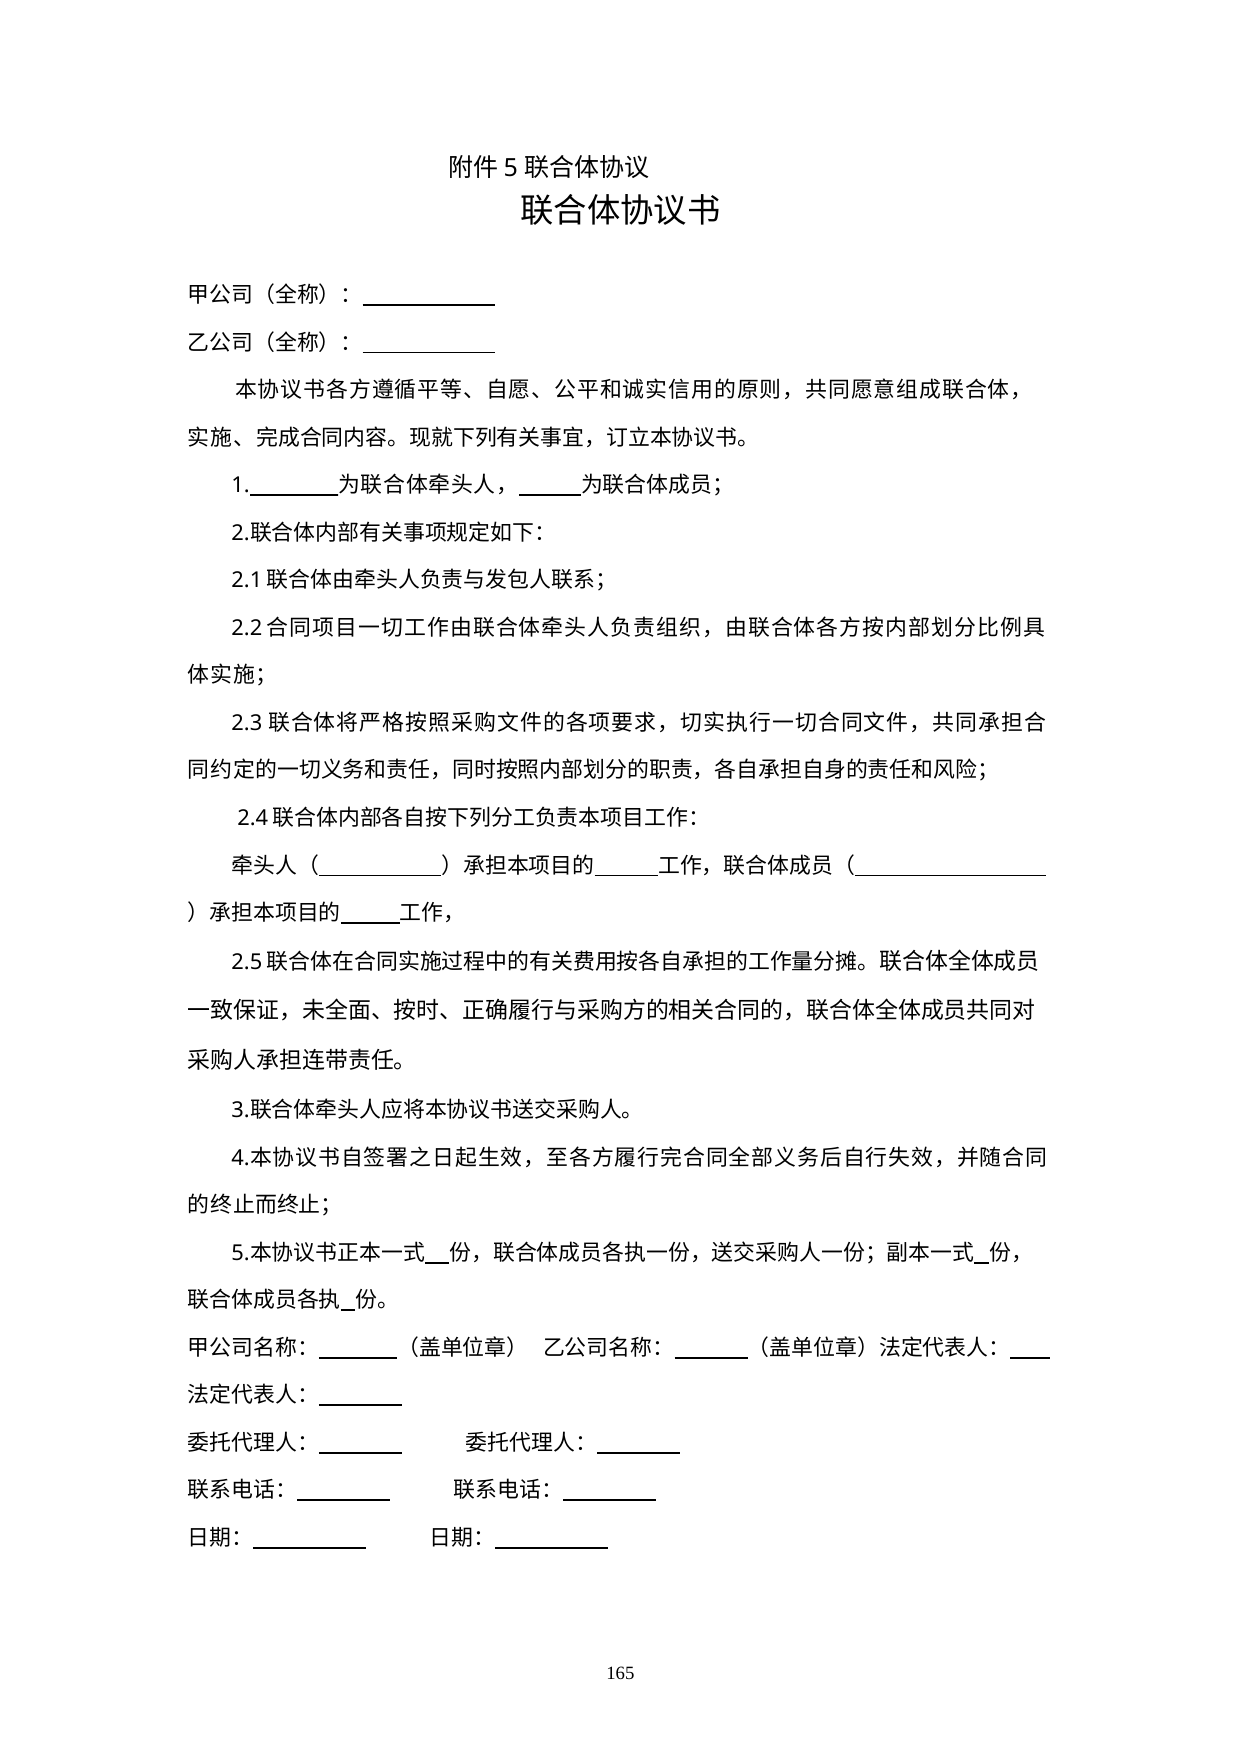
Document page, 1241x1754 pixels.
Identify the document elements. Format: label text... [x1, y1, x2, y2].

text 1. 为联合体牵头人， 为联合体成员； [187, 467, 1053, 499]
text 3.联合体牵头人应将本协议书送交采购人。 [187, 1092, 1053, 1124]
text 甲公司名称： （盖单位章） 乙公司名称： （盖单位章）法定代表人： 法定代表人： [187, 1330, 1053, 1409]
text 2.5联合体在合同实施过程中的有关费用按各自承担的工作量分摊。联合体全体成员一致保证，未全面、按时、正确履行与采购方的相关合同的，联合体全体成员共同对采购人承担连带责任。 [187, 943, 1053, 1075]
text 牵头人（ ）承担本项目的 工作，联合体成员（ ）承担本项目的 工作， [187, 848, 1053, 927]
text 2.4联合体内部各自按下列分工负责本项目工作： [187, 800, 1053, 832]
text 日期： 日期： [187, 1520, 1053, 1551]
text 5.本协议书正本一式 份，联合体成员各执一份，送交采购人一份；副本一式 份，联合体成员各执 份。 [187, 1235, 1053, 1314]
text 4.本协议书自签署之日起生效，至各方履行完合同全部义务后自行失效，并随合同的终止而终止； [187, 1139, 1053, 1219]
text 乙公司（全称）： [187, 324, 1053, 356]
text 委托代理人： 委托代理人： [187, 1425, 1053, 1456]
text 本协议书各方遵循平等、自愿、公平和诚实信用的原则，共同愿意组成联合体，实施、完成合同内容。现就下列有关事宜，订立本协议书。 [187, 372, 1053, 451]
text 2.3 联合体将严格按照采购文件的各项要求，切实执行一切合同文件，共同承担合同约定的一切义务和责任，同时按照内部划分的职责，各自承担自身的责任和风险； [187, 705, 1053, 784]
text 2.2合同项目一切工作由联合体牵头人负责组织，由联合体各方按内部划分比例具体实施； [187, 610, 1053, 689]
text 联合体协议书 [187, 184, 1053, 232]
text 联系电话： 联系电话： [187, 1472, 1053, 1504]
text 甲公司（全称）： [187, 277, 1053, 309]
text 2.联合体内部有关事项规定如下： [187, 514, 1053, 546]
subtitle 附件5 联合体协议 [448, 150, 1053, 184]
text 2.1联合体由牵头人负责与发包人联系； [187, 562, 1053, 594]
